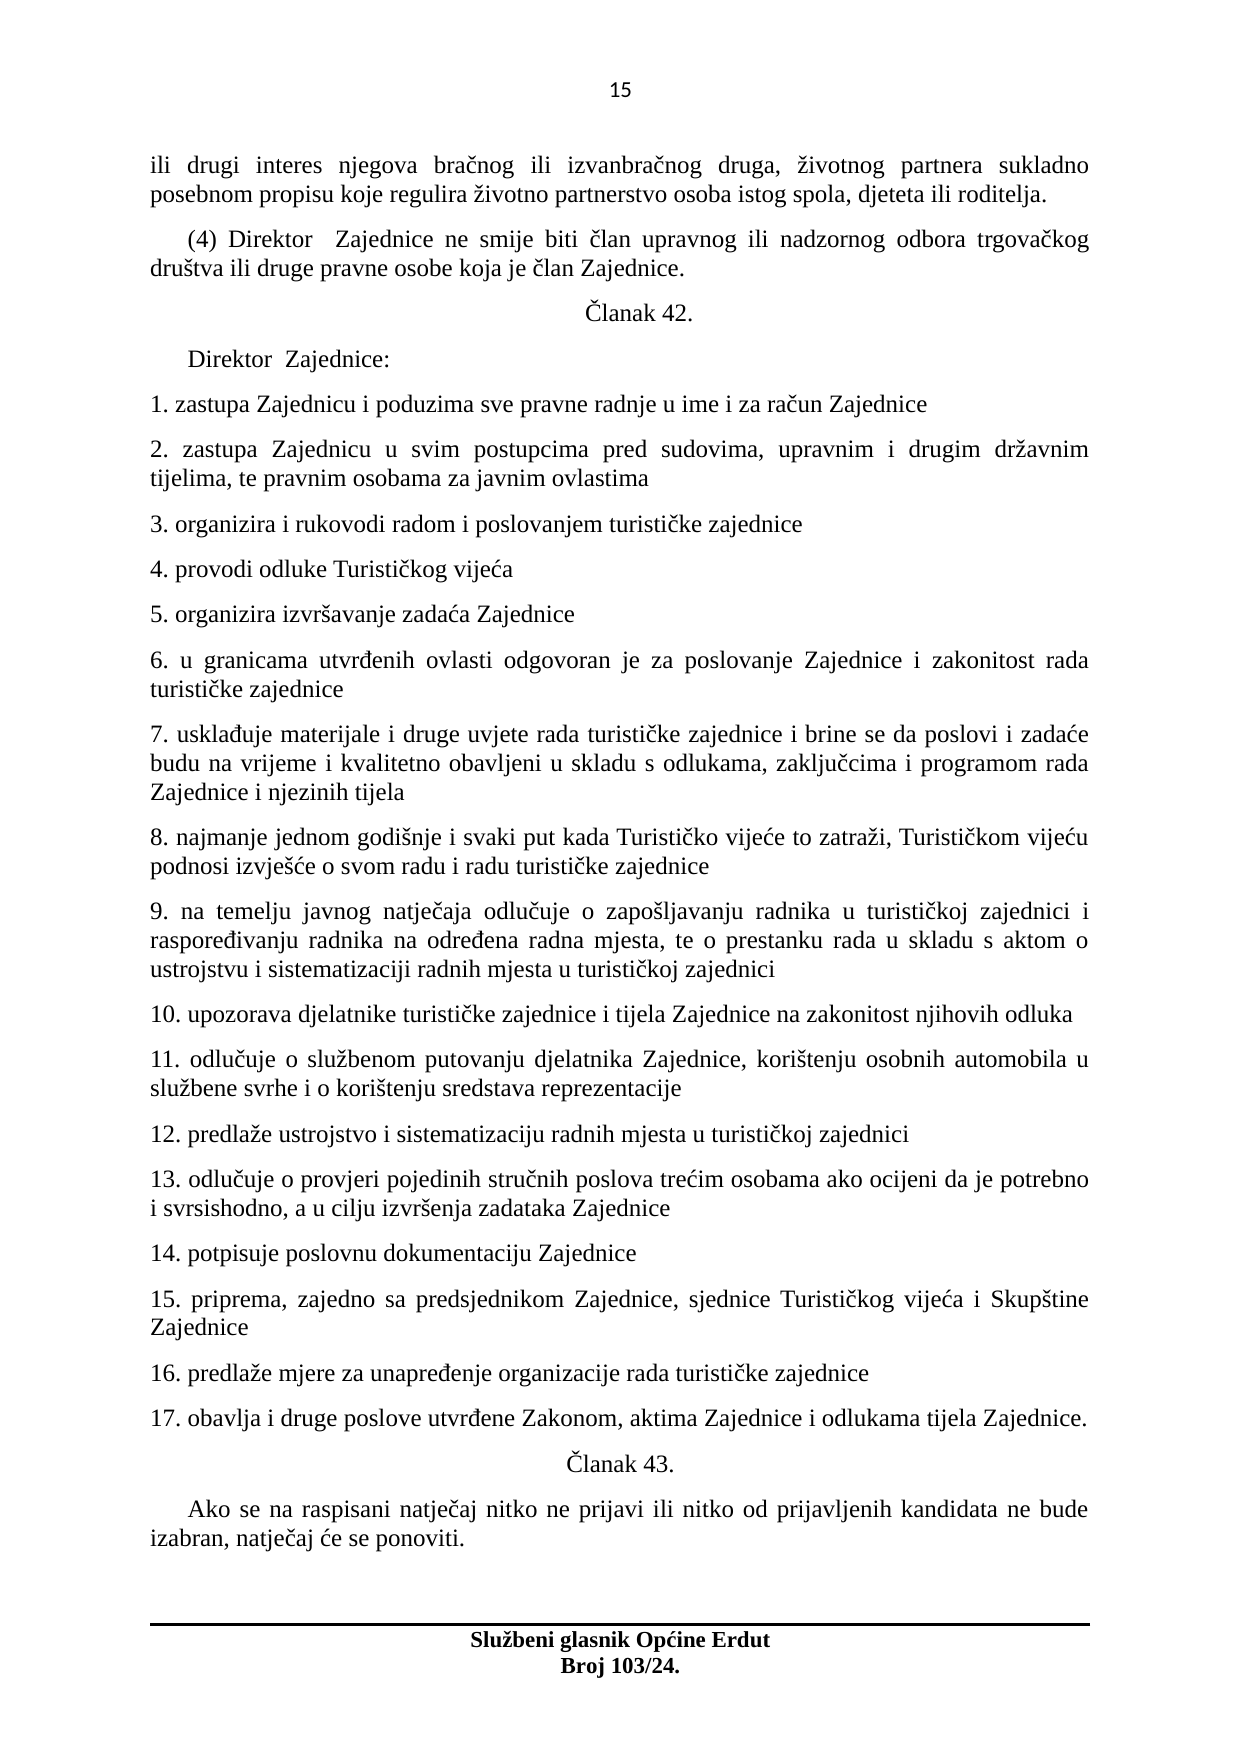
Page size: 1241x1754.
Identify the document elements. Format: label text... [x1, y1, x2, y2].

text 12. predlaže ustrojstvo i sistematizaciju radnih mjesta u turističkoj zajednici [150, 1119, 1090, 1147]
text 16. predlaže mjere za unapređenje organizacije rada turističke zajednice [150, 1358, 1090, 1387]
text (4) Direktor Zajednice ne smije biti član upravnog ili nadzornog odbora trgovačkog društva ili druge pravne osobe koja je član Zajednice. [150, 224, 1090, 282]
text 15. priprema, zajedno sa predsjednikom Zajednice, sjednice Turističkog vijeća i Skupštine Zajednice [150, 1284, 1090, 1341]
text Članak 42. [150, 298, 1090, 327]
text 13. odlučuje o provjeri pojedinih stručnih poslova trećim osobama ako ocijeni da je potrebno i svrsishodno, a u cilju izvršenja zadataka Zajednice [150, 1164, 1090, 1222]
text 11. odlučuje o službenom putovanju djelatnika Zajednice, korištenju osobnih automobila u službene svrhe i o korištenju sredstava reprezentacije [150, 1044, 1090, 1102]
text 5. organizira izvršavanje zadaća Zajednice [150, 599, 1090, 628]
text Ako se na raspisani natječaj nitko ne prijavi ili nitko od prijavljenih kandidata ne bude izabran, natječaj će se ponoviti. [150, 1494, 1090, 1552]
text 10. upozorava djelatnike turističke zajednice i tijela Zajednice na zakonitost njihovih odluka [150, 999, 1090, 1028]
text Članak 43. [150, 1449, 1090, 1477]
text Direktor Zajednice: [150, 344, 1090, 372]
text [150, 150, 1090, 207]
text 2. zastupa Zajednicu u svim postupcima pred sudovima, upravnim i drugim državnim tijelima, te pravnim osobama za javnim ovlastima [150, 434, 1090, 492]
text 14. potpisuje poslovnu dokumentaciju Zajednice [150, 1238, 1090, 1267]
text 9. na temelju javnog natječaja odlučuje o zapošljavanju radnika u turističkoj zajednici i raspoređivanju radnika na određena radna mjesta, te o prestanku rada u skladu s aktom o ustrojstvu i sistematizaciji radnih mjesta u turističkoj zajednici [150, 896, 1090, 982]
text 17. obavlja i druge poslove utvrđene Zakonom, aktima Zajednice i odlukama tijela Zajednice. [150, 1403, 1090, 1432]
text 3. organizira i rukovodi radom i poslovanjem turističke zajednice [150, 509, 1090, 537]
text 4. provodi odluke Turističkog vijeća [150, 554, 1090, 583]
text 6. u granicama utvrđenih ovlasti odgovoran je za poslovanje Zajednice i zakonitost rada turističke zajednice [150, 645, 1090, 702]
text 1. zastupa Zajednicu i poduzima sve pravne radnje u ime i za račun Zajednice [150, 389, 1090, 418]
text 8. najmanje jednom godišnje i svaki put kada Turističko vijeće to zatraži, Turističkom vijeću podnosi izvješće o svom radu i radu turističke zajednice [150, 822, 1090, 879]
text 7. usklađuje materijale i druge uvjete rada turističke zajednice i brine se da poslovi i zadaće budu na vrijeme i kvalitetno obavljeni u skladu s odlukama, zaključcima i programom rada Zajednice i njezinih tijela [150, 719, 1090, 805]
